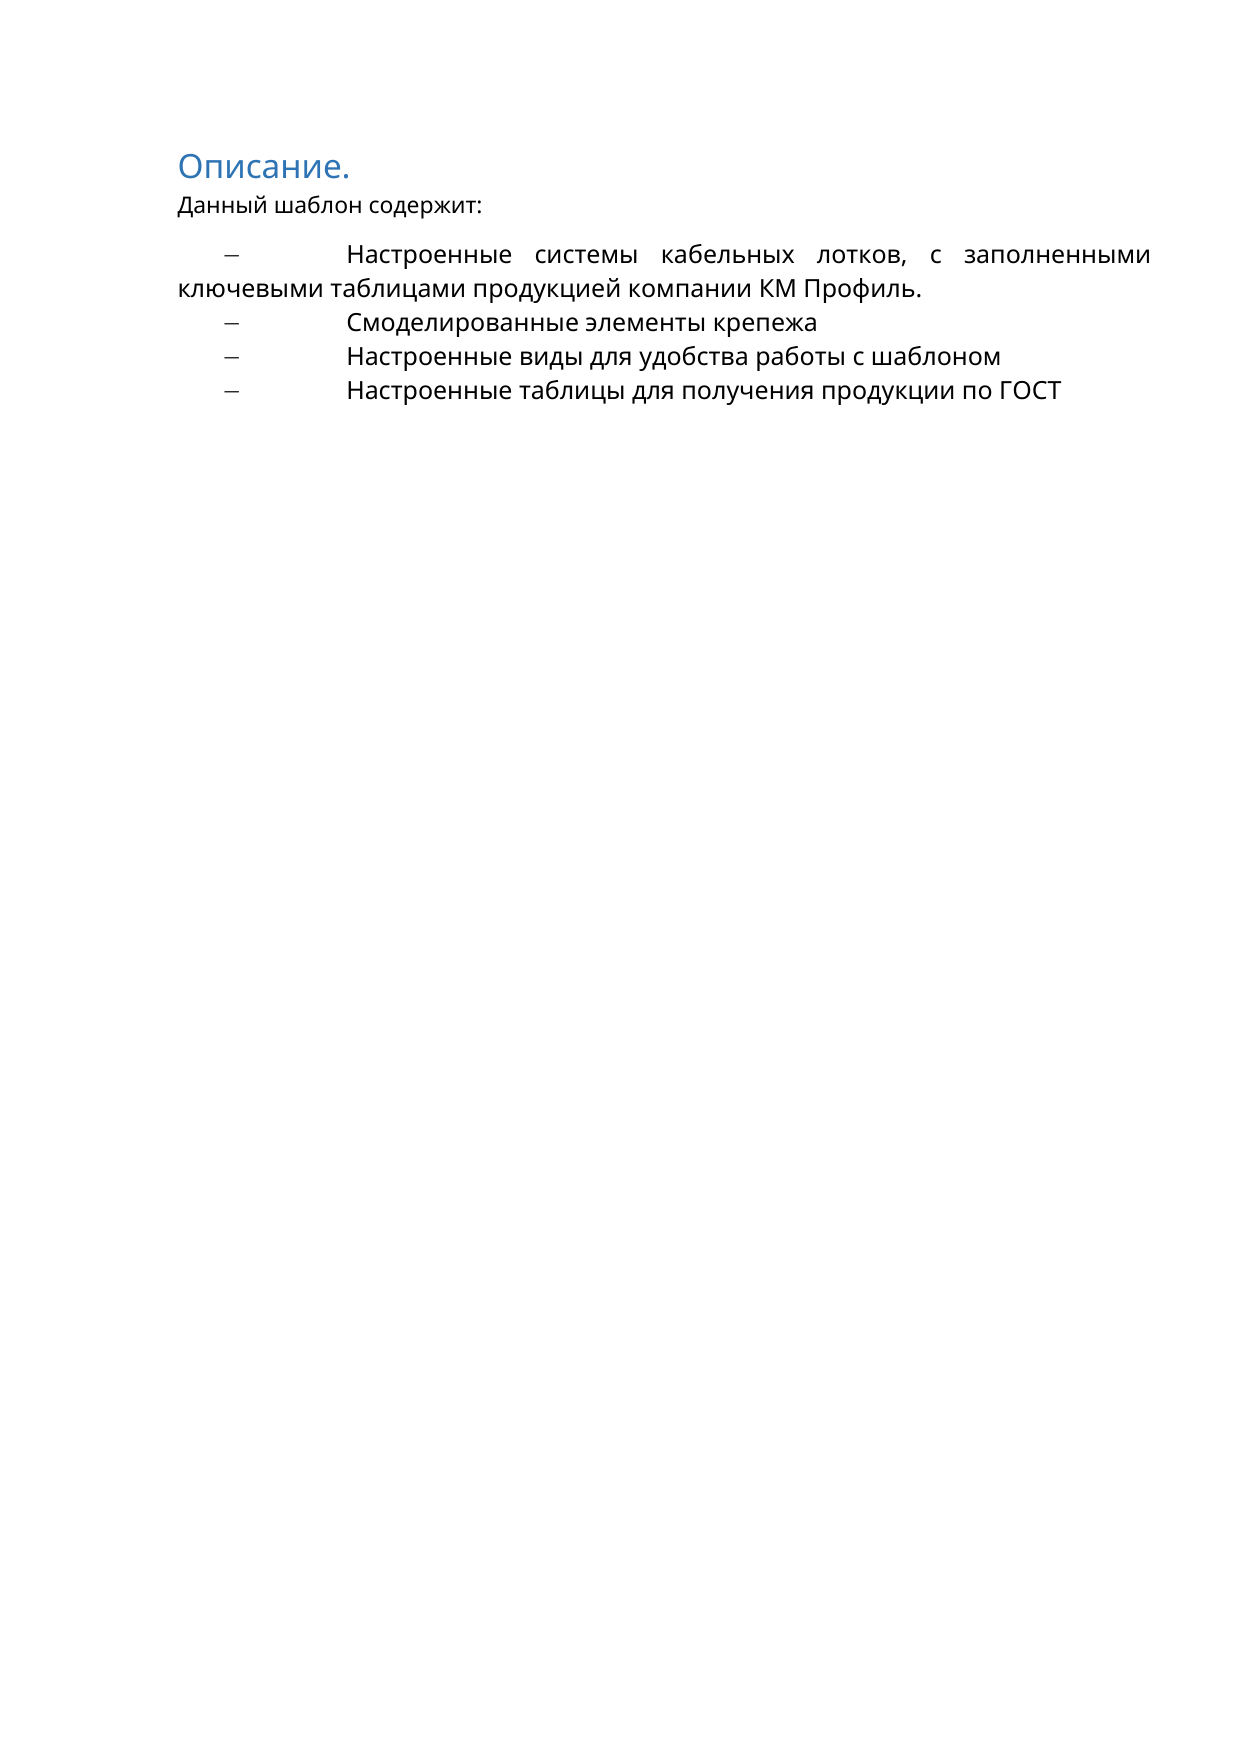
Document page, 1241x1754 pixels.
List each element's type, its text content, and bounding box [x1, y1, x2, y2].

subtitle Описание. [177, 143, 1152, 188]
text Настроенные системы кабельных лотков, с заполненными ключевыми таблицами продукцией компании КМ Профиль. [177, 236, 1152, 304]
text Данный шаблон содержит: [177, 188, 1152, 220]
text Настроенные таблицы для получения продукции по ГОСТ [177, 373, 1152, 407]
text Настроенные виды для удобства работы с шаблоном [177, 339, 1152, 373]
text Смоделированные элементы крепежа [177, 304, 1152, 339]
